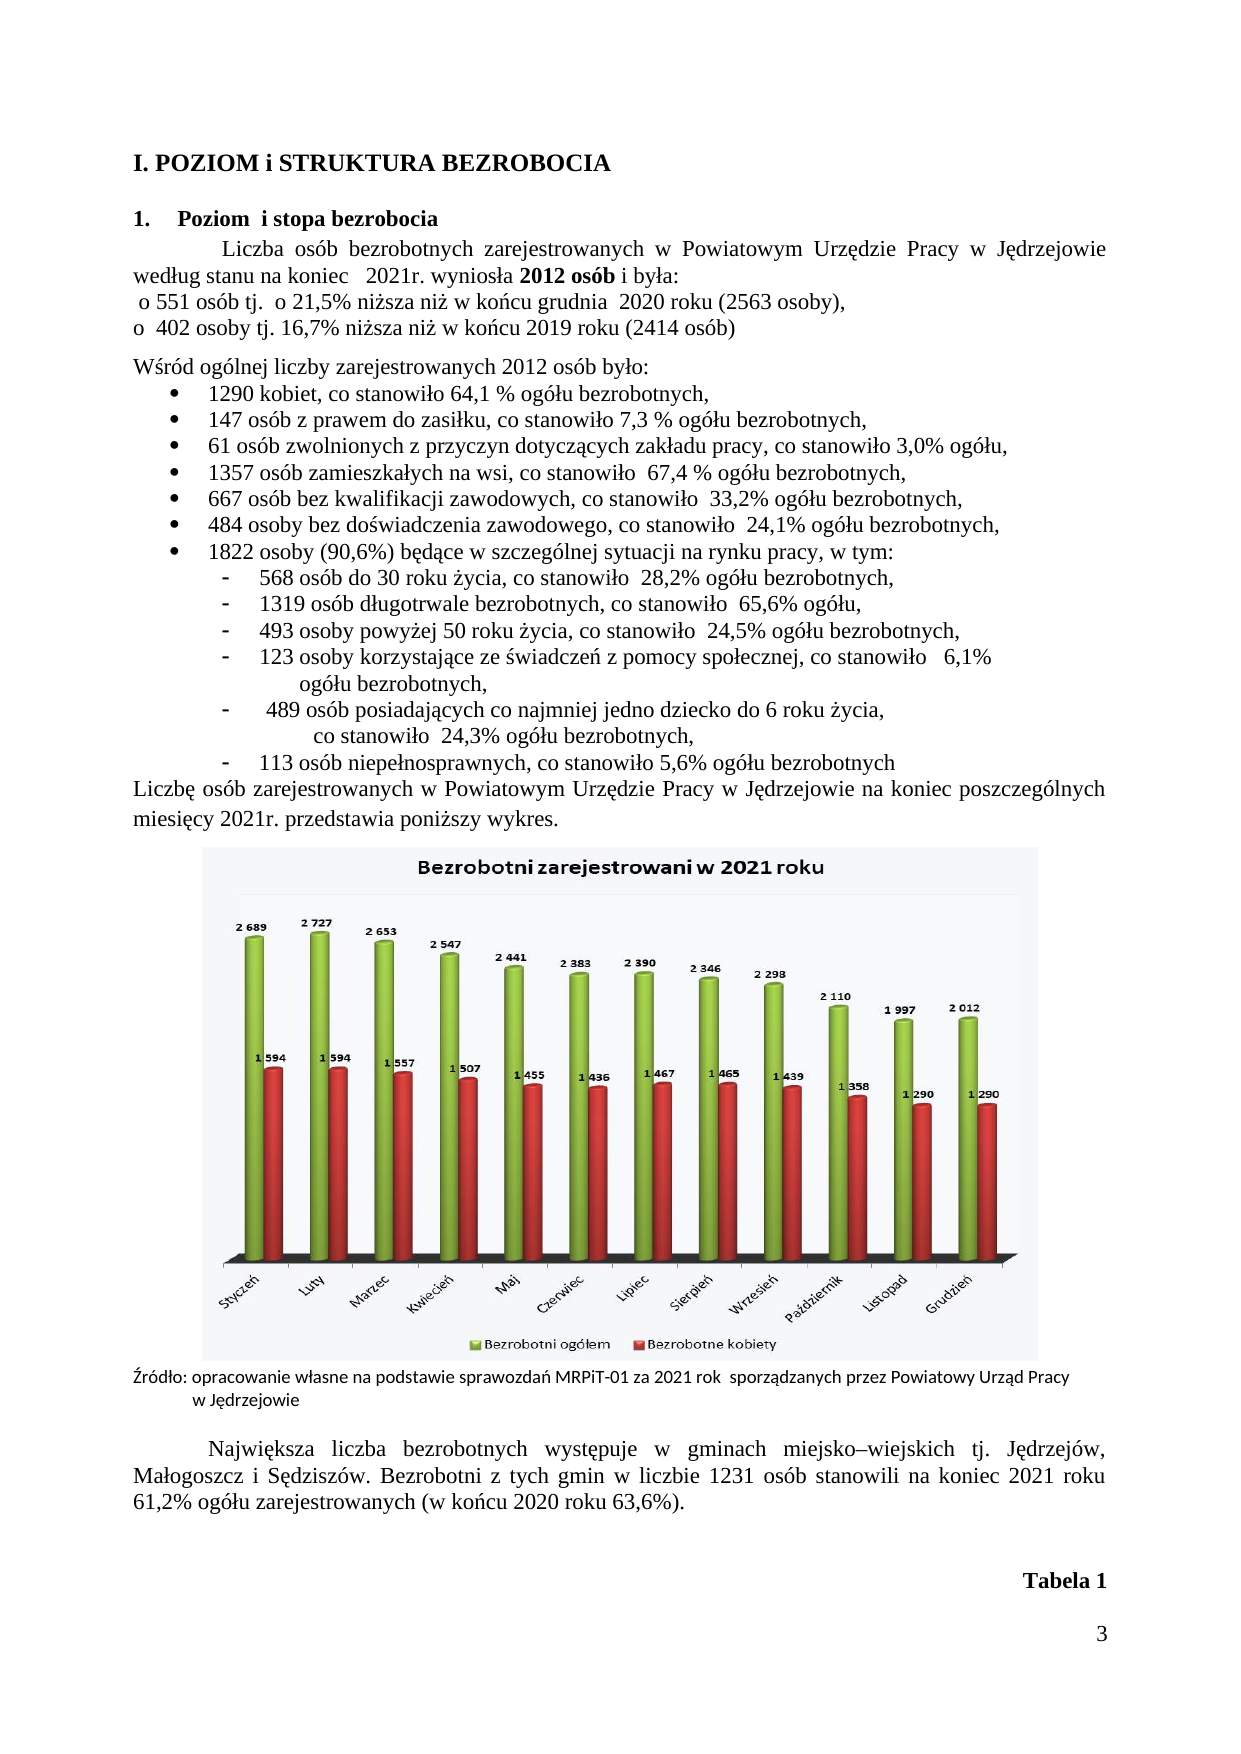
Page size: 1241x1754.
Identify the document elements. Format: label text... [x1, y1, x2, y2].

picture [202, 847, 1039, 1361]
list 493 osoby powyżej 50 roku życia, co stanowiło 24,5% ogółu bezrobotnych, [222, 617, 1107, 643]
list 113 osób niepełnosprawnych, co stanowiło 5,6% ogółu bezrobotnych [222, 749, 1107, 775]
list 1319 osób długotrwale bezrobotnych, co stanowiło 65,6% ogółu, [222, 591, 1107, 617]
list 1822 osoby (90,6%) będące w szczególnej sytuacji na rynku pracy, w tym: [170, 538, 1107, 564]
list 1290 kobiet, co stanowiło 64,1 % ogółu bezrobotnych, [170, 380, 1107, 406]
list 489 osób posiadających co najmniej jedno dziecko do 6 roku życia, [184, 696, 1107, 722]
list 61 osób zwolnionych z przyczyn dotyczących zakładu pracy, co stanowiło 3,0% ogółu, [170, 432, 1107, 459]
text I. POZIOM i STRUKTURA BEZROBOCIA [133, 148, 1107, 176]
list 484 osoby bez doświadczenia zawodowego, co stanowiło 24,1% ogółu bezrobotnych, [170, 511, 1107, 538]
text Liczba osób bezrobotnych zarejestrowanych w Powiatowym Urzędzie Pracy w Jędrzejowie według stanu na koniec 2021r. wyniosła 2012 osób i była: [133, 235, 1107, 288]
list co stanowiło 24,3% ogółu bezrobotnych, [222, 722, 1107, 749]
list 667 osób bez kwalifikacji zawodowych, co stanowiło 33,2% ogółu bezrobotnych, [170, 485, 1107, 511]
text Tabela 1 [133, 1567, 1107, 1593]
text Największa liczba bezrobotnych występuje w gminach miejsko–wiejskich tj. Jędrzejów, Małogoszcz i Sędziszów. Bezrobotni z tych gmin w liczbie 1231 osób stanowili na koniec 2021 roku 61,2% ogółu zarejestrowanych (w końcu 2020 roku 63,6%). [133, 1435, 1107, 1514]
list Poziom i stopa bezrobocia [133, 205, 1107, 232]
text o 402 osoby tj. 16,7% niższa niż w końcu 2019 roku (2414 osób) [133, 314, 1107, 341]
text Źródło: opracowanie własne na podstawie sprawozdań MRPiT-01 za 2021 rok sporządzanych przez Powiatowy Urząd Pracy w Jędrzejowie [133, 1365, 1107, 1411]
text Liczbę osób zarejestrowanych w Powiatowym Urzędzie Pracy w Jędrzejowie na koniec poszczególnych miesięcy 2021r. przedstawia poniższy wykres. [133, 775, 1107, 832]
list ogółu bezrobotnych, [259, 669, 1107, 696]
list 123 osoby korzystające ze świadczeń z pomocy społecznej, co stanowiło 6,1% [222, 643, 1107, 669]
list 568 osób do 30 roku życia, co stanowiło 28,2% ogółu bezrobotnych, [222, 564, 1107, 591]
list 1357 osób zamieszkałych na wsi, co stanowiło 67,4 % ogółu bezrobotnych, [170, 459, 1107, 485]
list 147 osób z prawem do zasiłku, co stanowiło 7,3 % ogółu bezrobotnych, [170, 406, 1107, 432]
text Wśród ogólnej liczby zarejestrowanych 2012 osób było: [133, 353, 1107, 380]
text o 551 osób tj. o 21,5% niższa niż w końcu grudnia 2020 roku (2563 osoby), [133, 288, 1107, 314]
